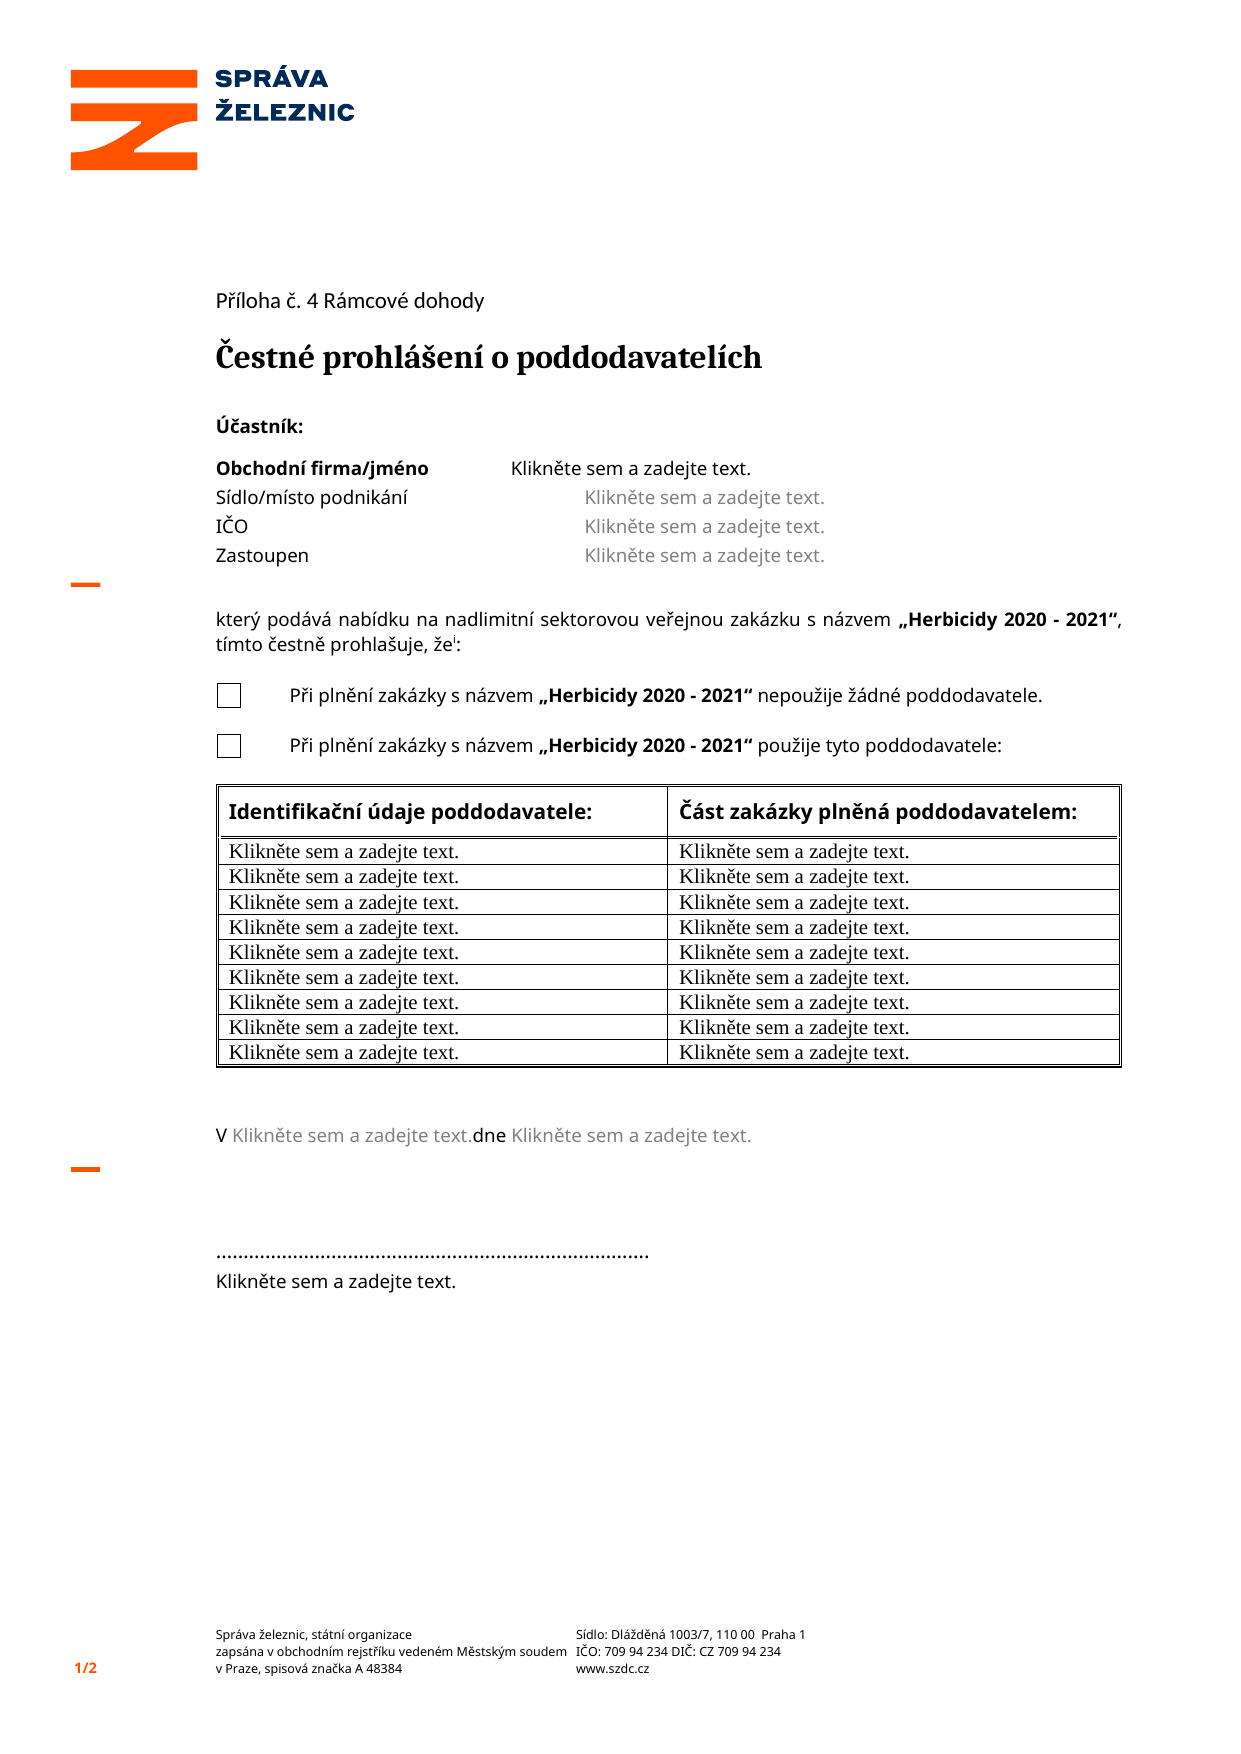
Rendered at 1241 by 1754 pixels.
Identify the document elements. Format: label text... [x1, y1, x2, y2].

table_header Identifikační údaje poddodavatele: [219, 787, 667, 836]
text který podává nabídku na nadlimitní sektorovou veřejnou zakázku s názvem „Herbicidy 2020 - 2021“, tímto čestně prohlašuje, že: [216, 606, 1122, 657]
text IČO [216, 510, 1122, 539]
text Sídlo/místo podnikání [216, 481, 1122, 510]
text Zastoupen [216, 539, 1122, 568]
text Čestné prohlášení o poddodavatelích [216, 339, 1122, 377]
text ……………………………………………………………………. [216, 1235, 1121, 1264]
text Při plnění zakázky s názvem „Herbicidy 2020 - 2021“ použije tyto poddodavatele: [216, 733, 1122, 758]
text V dne [216, 1118, 1121, 1148]
text Příloha č. 4 Rámcové dohody [216, 286, 1122, 314]
text Při plnění zakázky s názvem „Herbicidy 2020 - 2021“ nepoužije žádné poddodavatele. [216, 682, 1122, 708]
table_header Část zakázky plněná poddodavatelem: [668, 787, 1119, 836]
text Obchodní firma/jméno [216, 452, 1122, 481]
text Účastník: [216, 409, 1122, 440]
